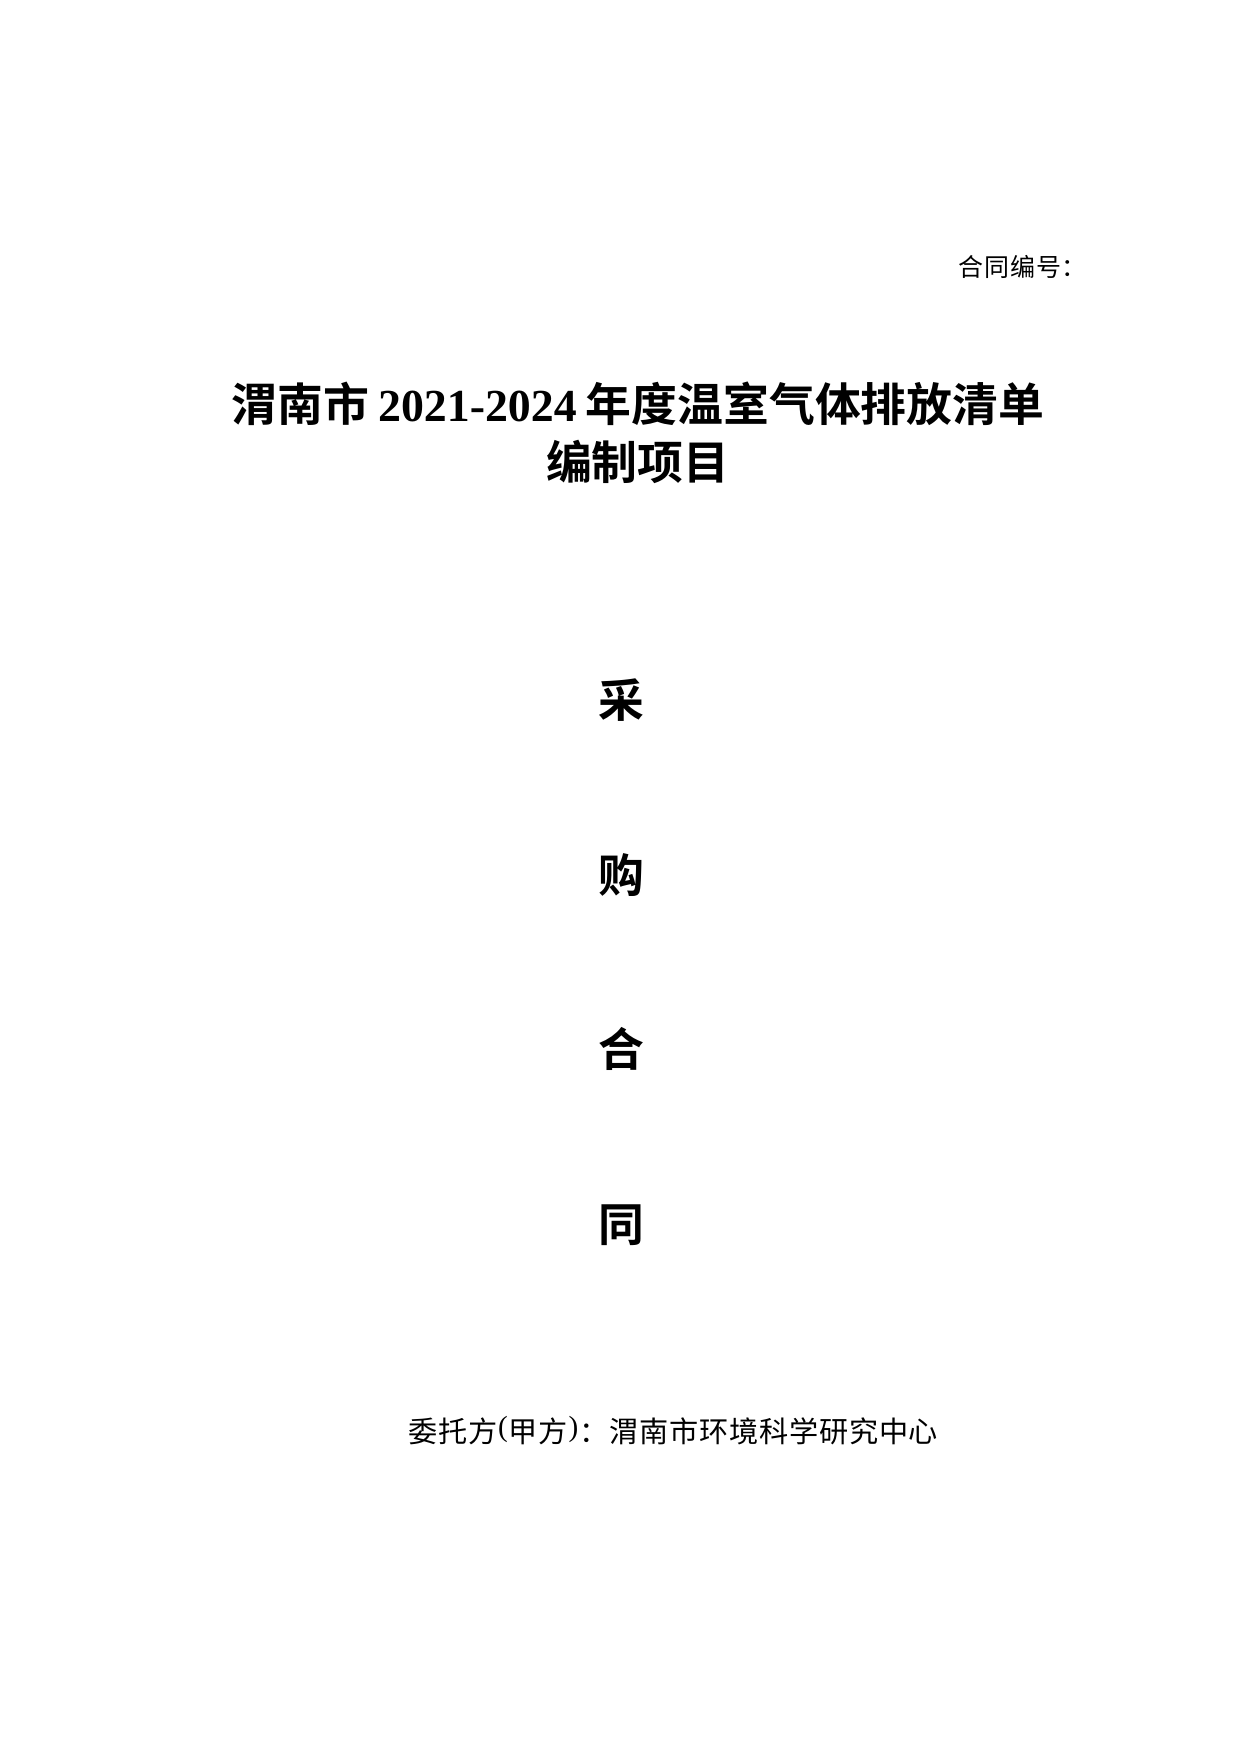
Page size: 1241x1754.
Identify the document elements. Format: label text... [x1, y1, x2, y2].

text 渭南市2021-2024年度温室气体排放清单 [165, 374, 1087, 433]
text 编制项目 [165, 433, 1087, 491]
text 同 [165, 1188, 1078, 1285]
text 采 [165, 665, 1078, 762]
text 合 [165, 1013, 1078, 1111]
text 购 [165, 839, 1078, 937]
text 合同编号： [165, 233, 1087, 298]
text 委托方(甲方)：渭南市环境科学研究中心 [407, 1409, 1078, 1474]
